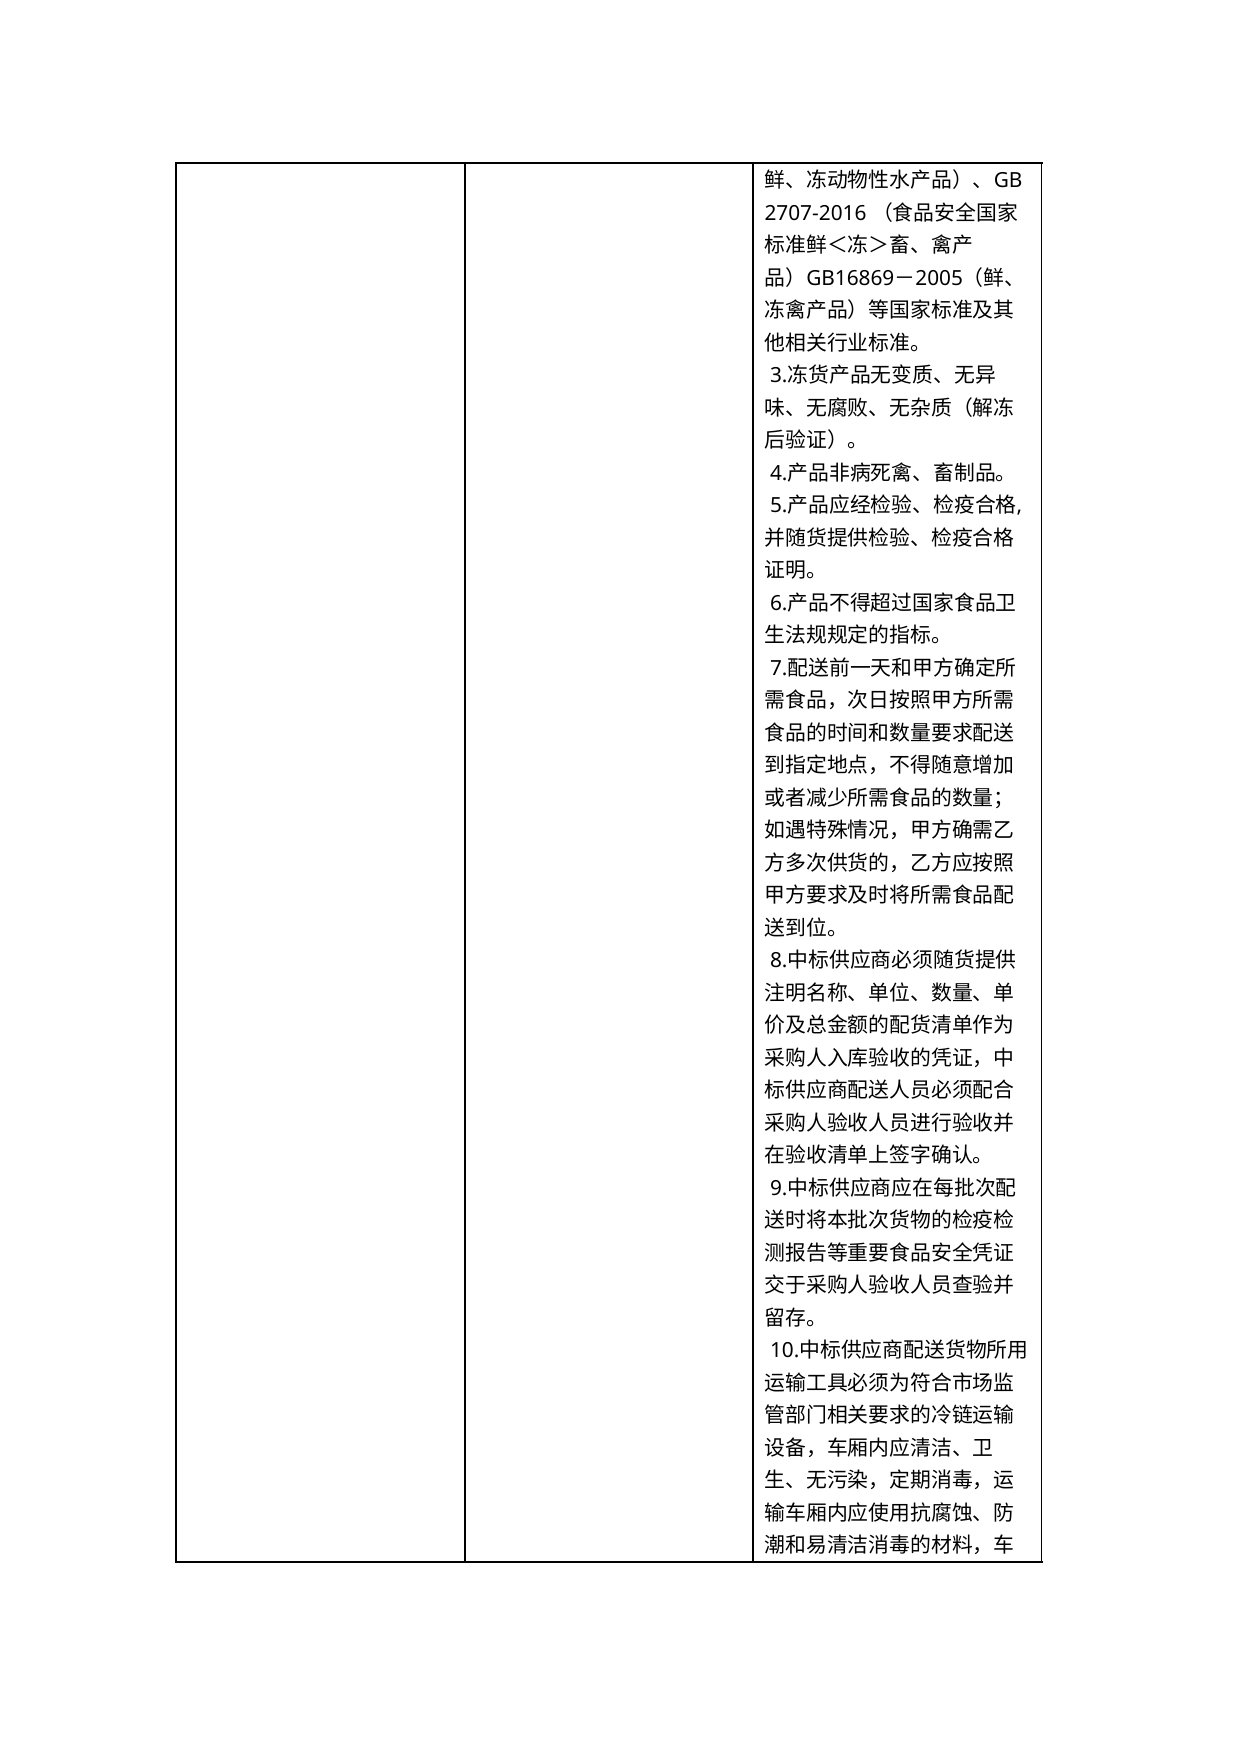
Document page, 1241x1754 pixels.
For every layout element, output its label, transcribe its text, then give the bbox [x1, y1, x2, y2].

table_cell 2 [177, 164, 464, 1561]
table_cell ★ [466, 164, 752, 1561]
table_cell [754, 164, 1041, 1561]
